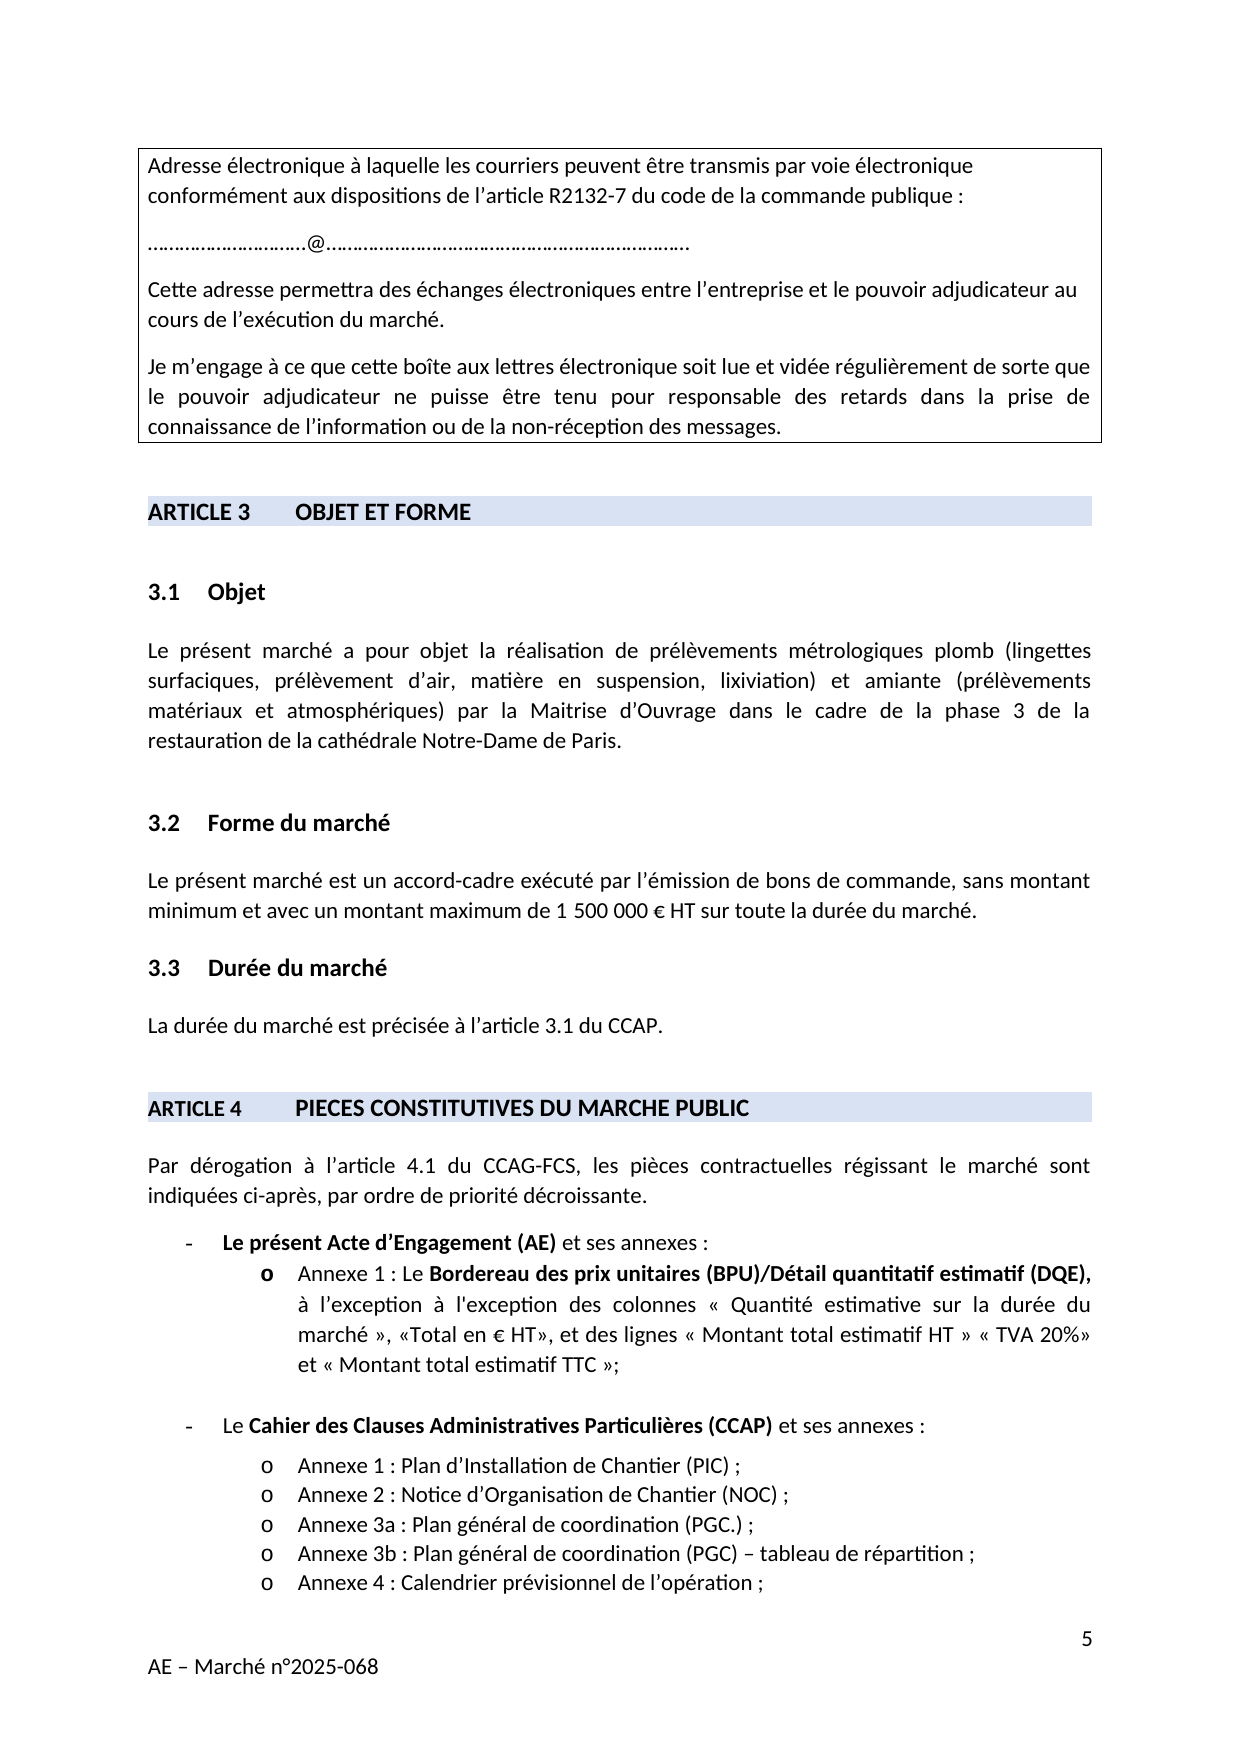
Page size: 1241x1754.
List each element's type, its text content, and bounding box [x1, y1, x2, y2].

list Annexe 1 : Le Bordereau des prix unitaires (BPU)/Détail quantitatif estimatif (DQE), à l’exception à l'exception des colonnes « Quantité estimative sur la durée du marché », «Total en € HT», et des lignes « Montant total estimatif HT » « TVA 20%» et « Montant total estimatif TTC »; [260, 1259, 1092, 1378]
text Par dérogation à l’article 4.1 du CCAG-FCS, les pièces contractuelles régissant le marché sont indiquées ci-après, par ordre de priorité décroissante. [148, 1151, 1092, 1209]
list Le Cahier des Clauses Administratives Particulières (CCAP) et ses annexes : [185, 1411, 1092, 1439]
text Le présent marché est un accord-cadre exécuté par l’émission de bons de commande, sans montant minimum et avec un montant maximum de 1 500 000 € HT sur toute la durée du marché. [148, 866, 1092, 924]
text Adresse électronique à laquelle les courriers peuvent être transmis par voie électronique conformément aux dispositions de l’article R2132-7 du code de la commande publique : [139, 149, 1101, 209]
list Le présent Acte d’Engagement (AE) et ses annexes : [185, 1228, 1092, 1256]
subtitle Durée du marché [148, 952, 1092, 982]
subtitle OBJET ET FORME [148, 496, 1092, 526]
list Annexe 3b : Plan général de coordination (PGC) – tableau de répartition ; [260, 1539, 1092, 1568]
list Annexe 2 : Notice d’Organisation de Chantier (NOC) ; [260, 1481, 1092, 1510]
text La durée du marché est précisée à l’article 3.1 du CCAP. [148, 1011, 1092, 1039]
list Annexe 1 : Plan d’Installation de Chantier (PIC) ; [260, 1451, 1092, 1481]
subtitle Forme du marché [148, 807, 1092, 837]
text Cette adresse permettra des échanges électroniques entre l’entreprise et le pouvoir adjudicateur au cours de l’exécution du marché. [139, 272, 1101, 333]
text Je m’engage à ce que cette boîte aux lettres électronique soit lue et vidée régulièrement de sorte que le pouvoir adjudicateur ne puisse être tenu pour responsable des retards dans la prise de connaissance de l’information ou de la non-réception des messages. [139, 349, 1101, 442]
subtitle Objet [148, 576, 1092, 607]
subtitle PIECES CONSTITUTIVES DU MARCHE PUBLIC [148, 1092, 1092, 1122]
list Annexe 3a : Plan général de coordination (PGC.) ; [260, 1510, 1092, 1539]
text Le présent marché a pour objet la réalisation de prélèvements métrologiques plomb (lingettes surfaciques, prélèvement d’air, matière en suspension, lixiviation) et amiante (prélèvements matériaux et atmosphériques) par la Maitrise d’Ouvrage dans le cadre de la phase 3 de la restauration de la cathédrale Notre-Dame de Paris. [148, 636, 1092, 754]
list Annexe 4 : Calendrier prévisionnel de l’opération ; [260, 1568, 1092, 1597]
